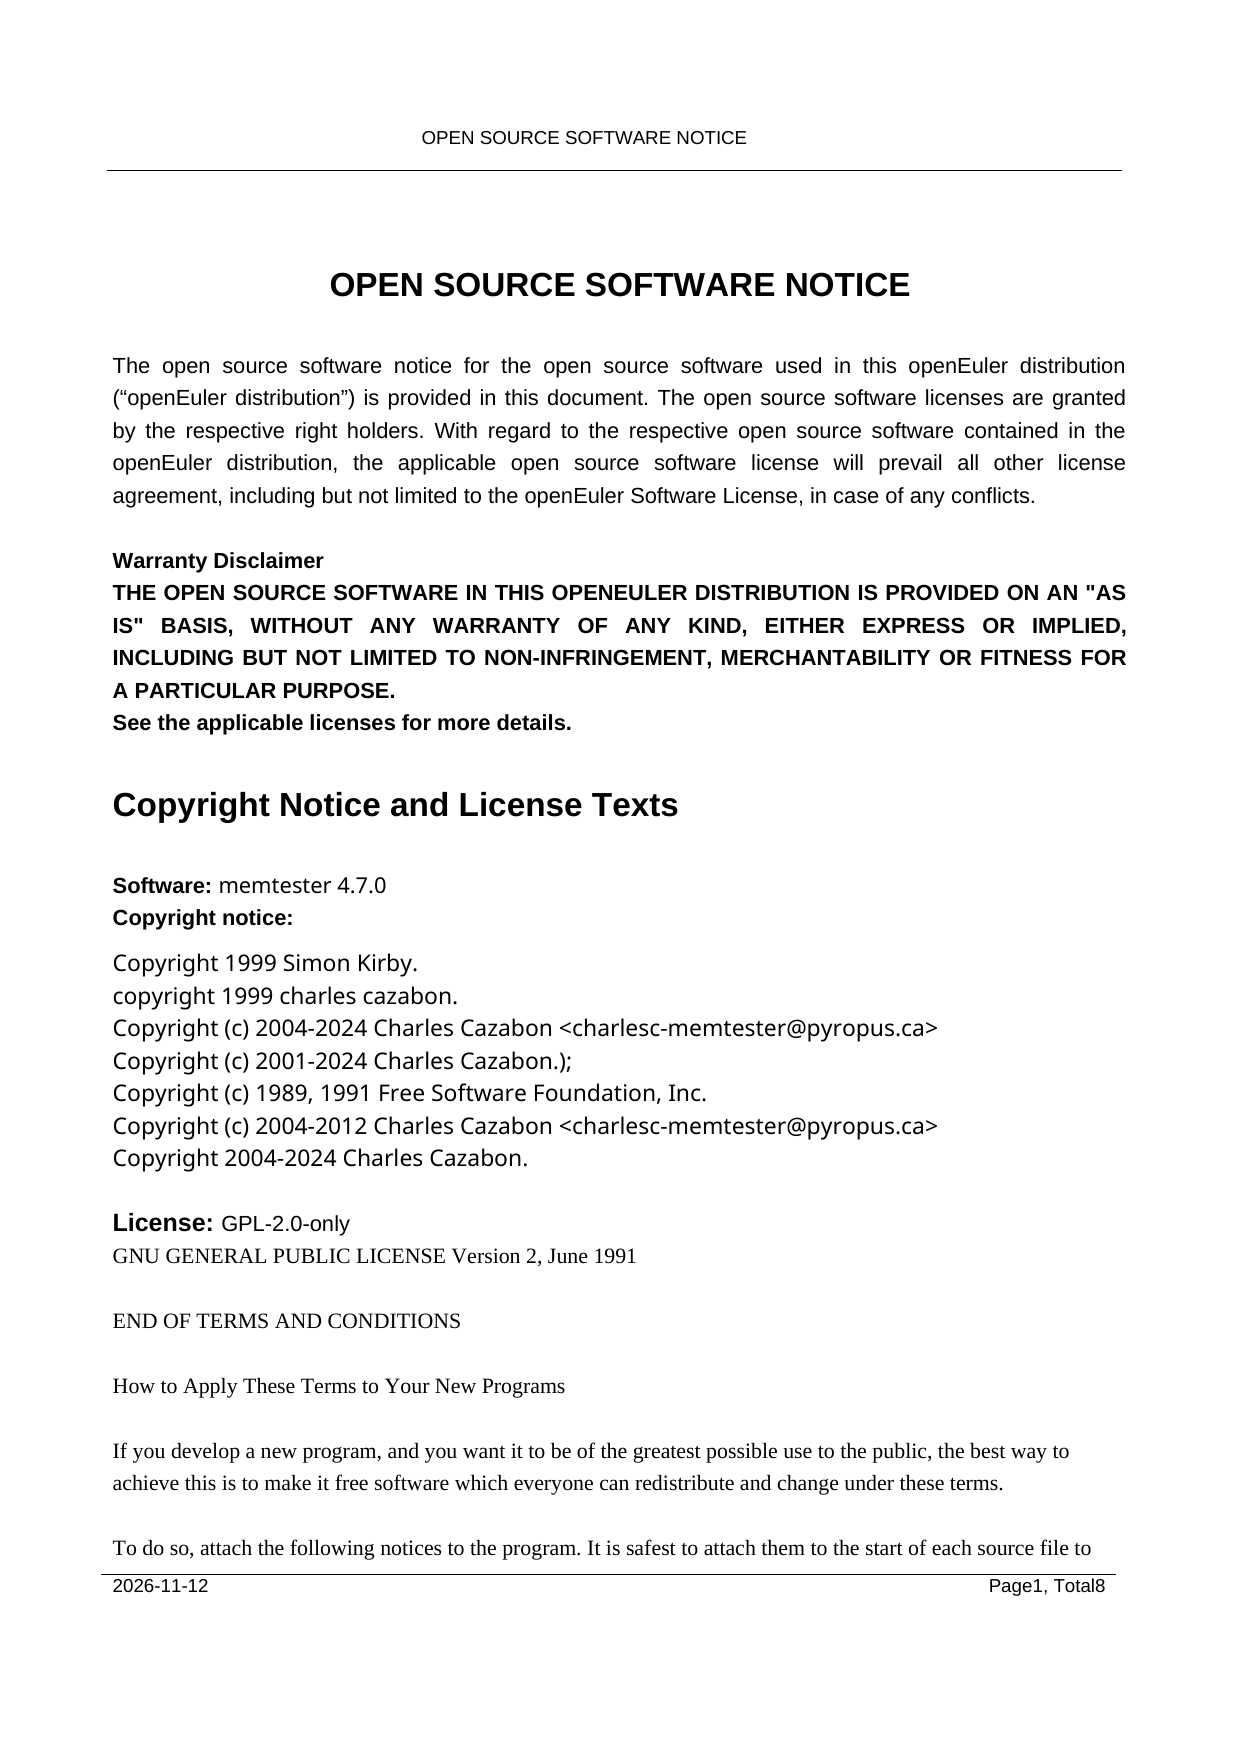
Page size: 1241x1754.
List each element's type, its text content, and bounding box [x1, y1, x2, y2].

text License: GPL-2.0-only [112, 1207, 1128, 1239]
text THE OPEN SOURCE SOFTWARE IN THIS OPENEULER DISTRIBUTION IS PROVIDED ON AN "AS IS" BASIS, WITHOUT ANY WARRANTY OF ANY KIND, EITHER EXPRESS OR IMPLIED, INCLUDING BUT NOT LIMITED TO NON-INFRINGEMENT, MERCHANTABILITY OR FITNESS FOR A PARTICULAR PURPOSE. See the applicable licenses for more details. [112, 576, 1128, 739]
text OPEN SOURCE SOFTWARE NOTICE [112, 251, 1128, 316]
text Copyright notice: [112, 901, 1128, 934]
text Copyright Notice and License Texts [112, 771, 1128, 836]
text The open source software notice for the open source software used in this openEuler distribution (“openEuler distribution”) is provided in this document. The open source software licenses are granted by the respective right holders. With regard to the respective open source software contained in the openEuler distribution, the applicable open source software license will prevail all other license agreement, including but not limited to the openEuler Software License, in case of any conflicts. [112, 349, 1128, 511]
text Copyright 1999 Simon Kirby. copyright 1999 charles cazabon. Copyright (c) 2004-2024 Charles Cazabon <charlesc-memtester@pyropus.ca> Copyright (c) 2001-2024 Charles Cazabon.); Copyright (c) 1989, 1991 Free Software Foundation, Inc. Copyright (c) 2004-2012 Charles Cazabon <charlesc-memtester@pyropus.ca> Copyright 2004-2024 Charles Cazabon. [112, 947, 1128, 1207]
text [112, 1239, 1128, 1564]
text Warranty Disclaimer [112, 544, 1128, 576]
title Software: memtester 4.7.0 [112, 869, 1128, 901]
